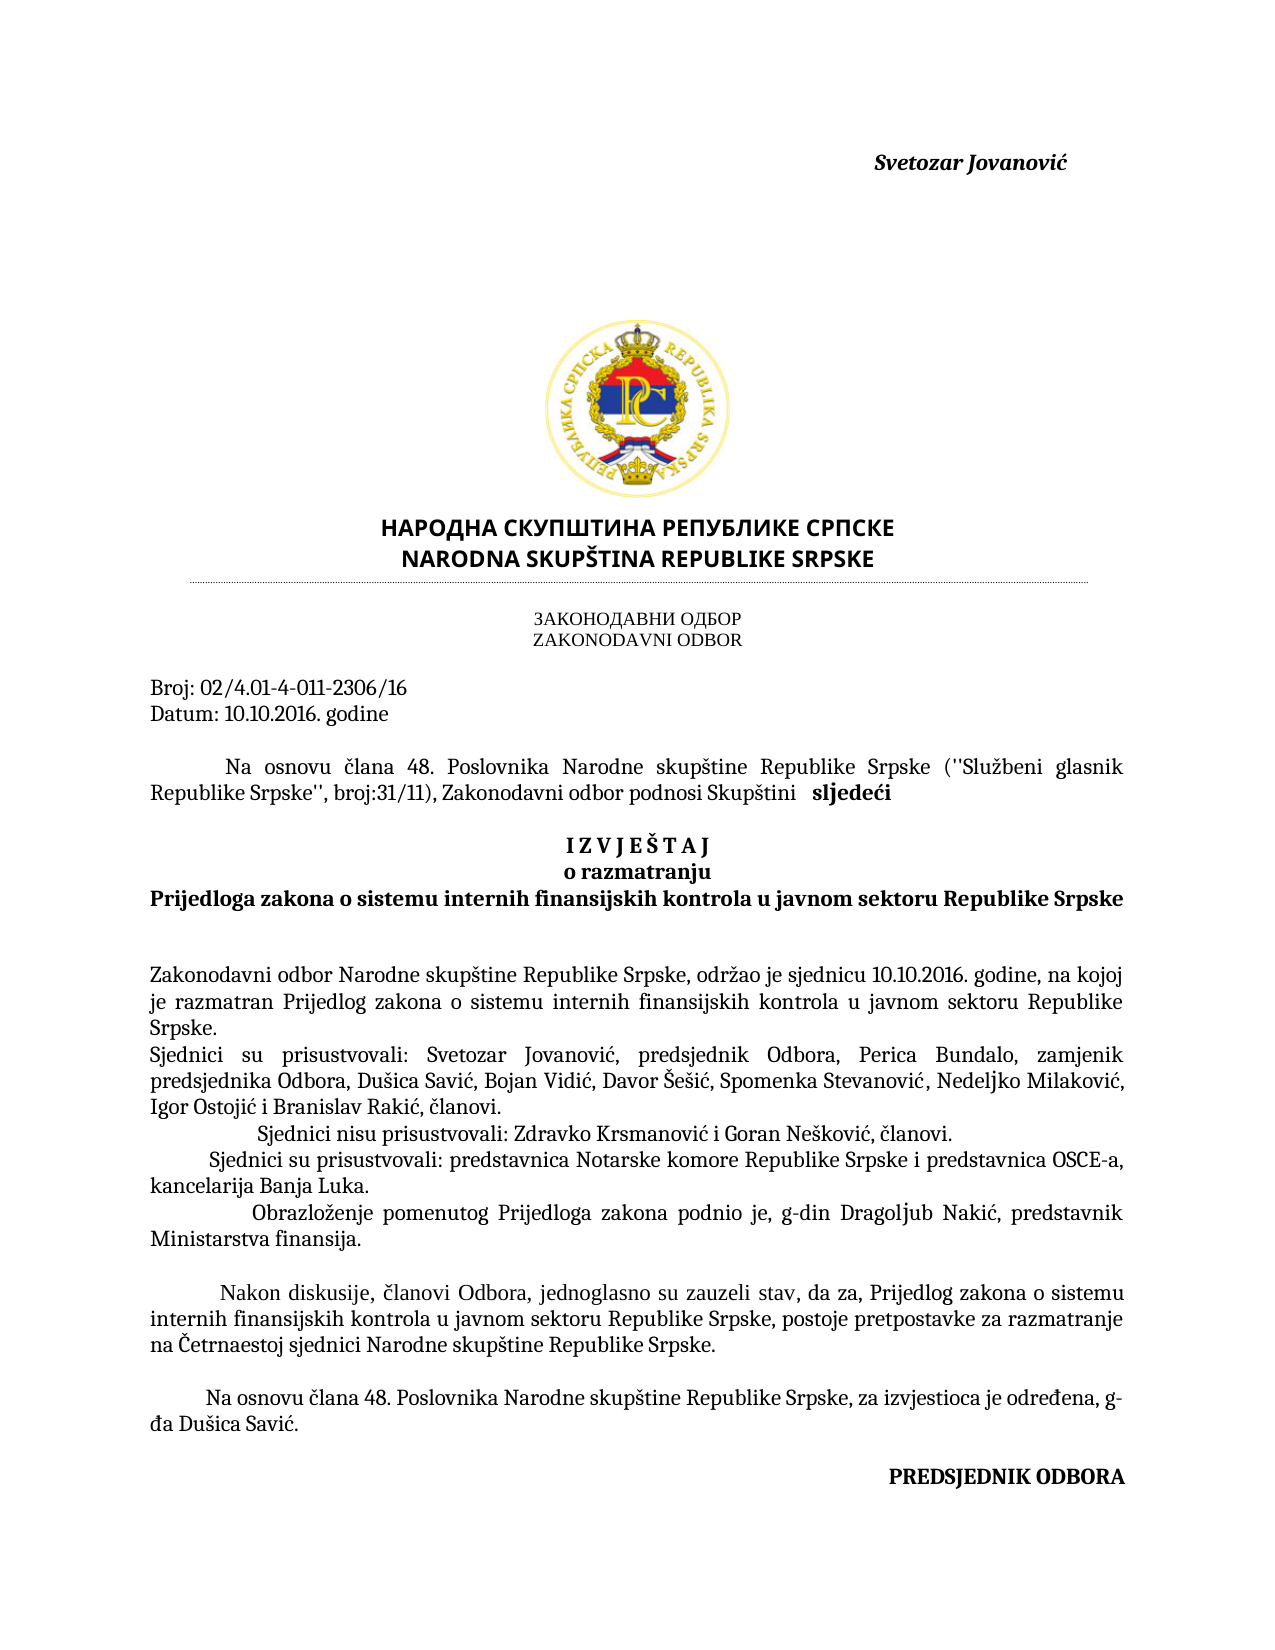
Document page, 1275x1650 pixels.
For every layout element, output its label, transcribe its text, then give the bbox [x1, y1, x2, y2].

text Sjednici su prisustvovali: Svetozar Jovanović, predsjednik Odbora, Perica Bundalo, zamjenik predsjednika Odbora, Dušica Savić, Bojan Vidić, Davor Šešić, Spomenka Stevanović, Nedelјko Milaković, Igor Ostojić i Branislav Rakić, članovi. [150, 1041, 1125, 1120]
text НАРОДНА СКУПШТИНА РЕПУБЛИКЕ СРПСКЕ [150, 511, 1125, 543]
text Sjednici nisu prisustvovali: Zdravko Krsmanović i Goran Nešković, članovi. [150, 1120, 1125, 1147]
text Obrazloženje pomenutog Prijedloga zakona podnio je, g-din Dragolјub Nakić, predstavnik Ministarstva finansija. [150, 1199, 1125, 1252]
text Datum: 10.10.2016. godine [150, 701, 1125, 727]
text Zakonodavni odbor Narodne skupštine Republike Srpske, održao je sjednicu 10.10.2016. godine, na kojoj je razmatran Prijedlog zakona o sistemu internih finansijskih kontrola u javnom sektoru Republike Srpske. [150, 912, 1125, 1041]
text PREDSJEDNIK ODBORA [150, 1464, 1125, 1490]
text Na osnovu člana 48. Poslovnika Narodne skupštine Republike Srpske, za izvjestioca je određena, g-đa Dušica Savić. [150, 1385, 1125, 1437]
text o razmatranju [150, 859, 1125, 886]
text Sjednici su prisustvovali: predstavnica Notarske komore Republike Srpske i predstavnica OSCE-a, kancelarija Banja Luka. [150, 1147, 1125, 1199]
text ЗАКОНОДАВНИ ОДБОР [150, 607, 1125, 629]
text Nakon diskusije, članovi Odbora, jednoglasno su zauzeli stav, da za, Prijedlog zakona o sistemu internih finansijskih kontrola u javnom sektoru Republike Srpske, postoje pretpostavke za razmatranje na Četrnaestoj sjednici Narodne skupštine Republike Srpske. [150, 1278, 1125, 1358]
text NARODNA SKUPŠTINA REPUBLIKE SRPSKE [150, 543, 1125, 574]
text Na osnovu člana 48. Poslovnika Narodne skupštine Republike Srpske (''Službeni glasnik Republike Srpske'', broj:31/11), Zakonodavni odbor podnosi Skupštini slјedeći [150, 754, 1125, 806]
text Svetozar Jovanović [150, 150, 1125, 176]
text ZAKONODAVNI ODBOR [150, 629, 1125, 651]
text Broj: 02/4.01-4-011-2306/16 [150, 675, 1125, 701]
text Prijedloga zakona o sistemu internih finansijskih kontrola u javnom sektoru Republike Srpske [150, 886, 1125, 912]
text I Z V J E Š T A J [150, 833, 1125, 859]
